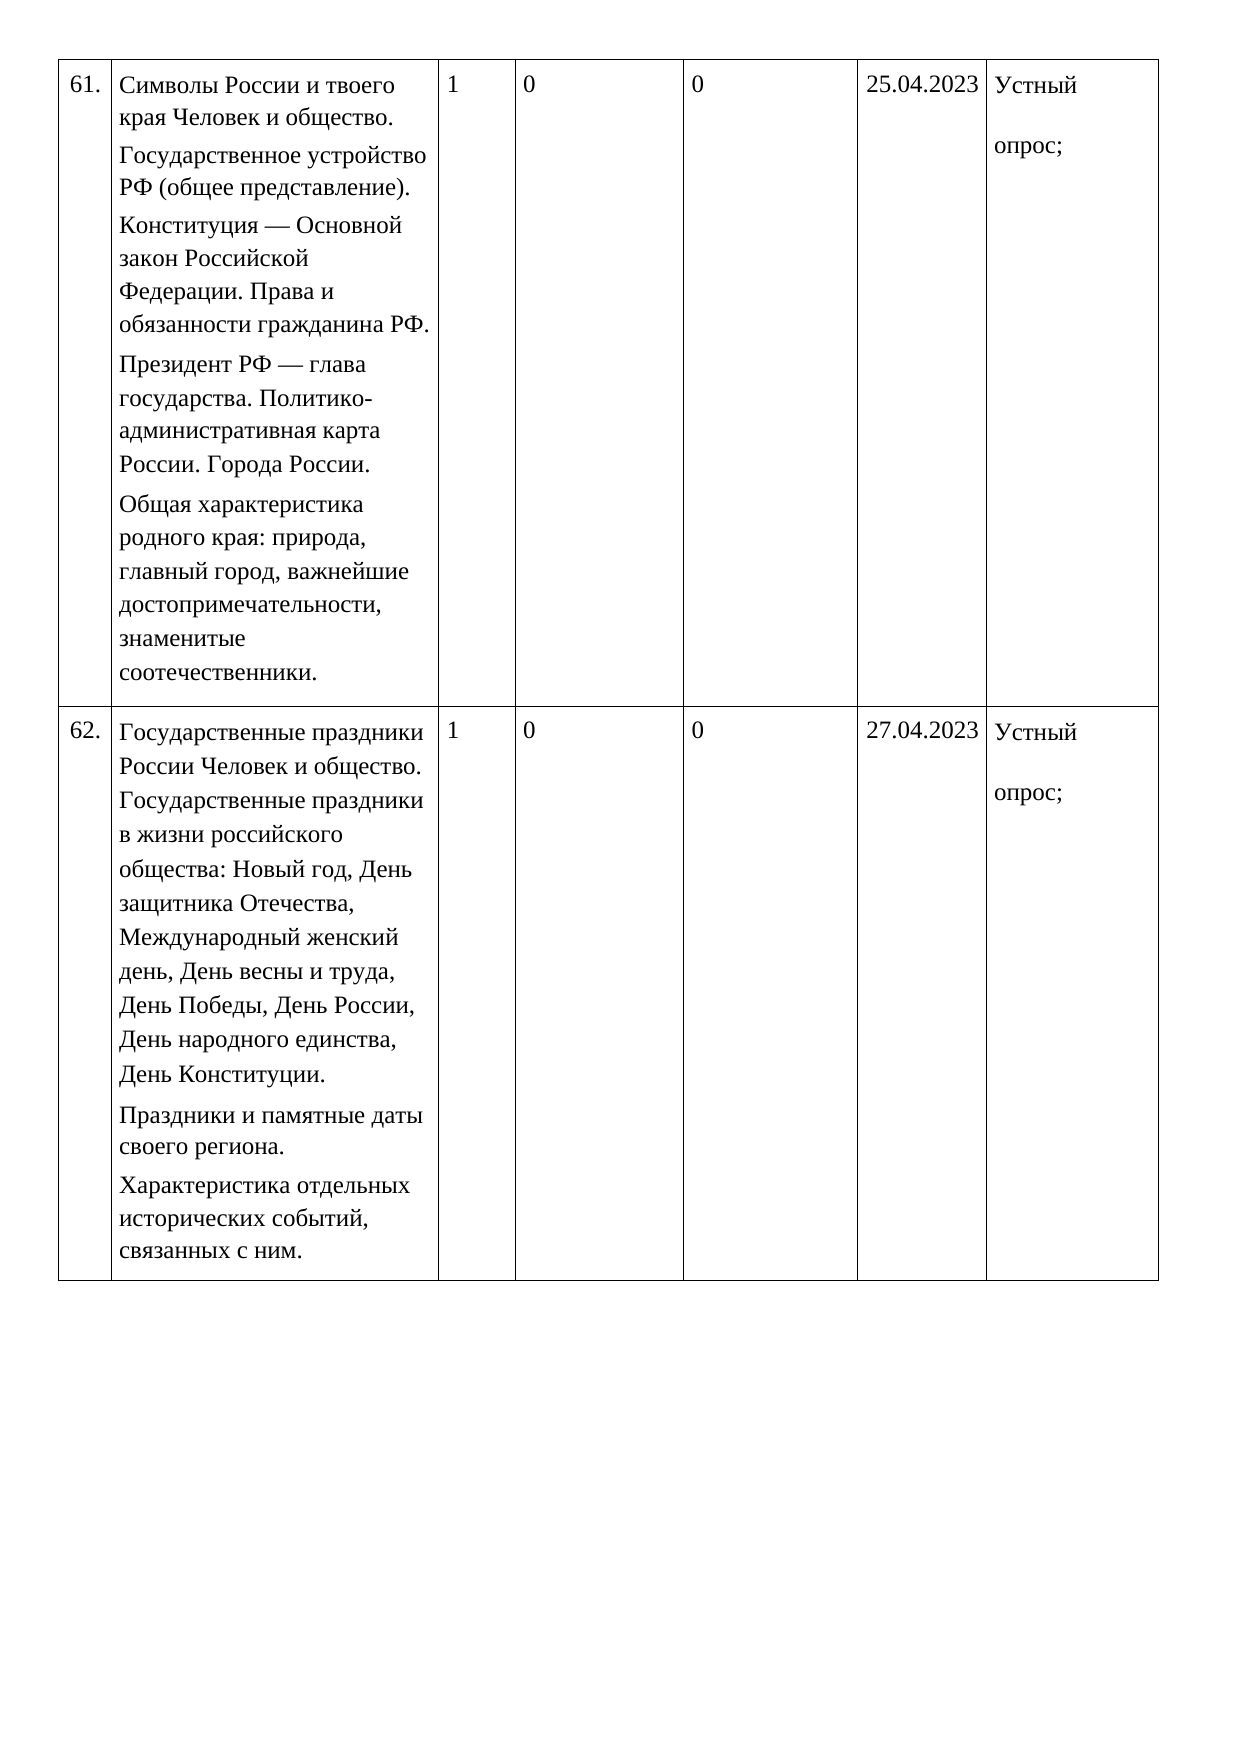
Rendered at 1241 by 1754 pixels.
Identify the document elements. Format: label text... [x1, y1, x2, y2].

table_cell 0 [516, 707, 683, 1280]
table_cell Государственные праздники России Человек и общество. Государственные праздники в жизни российского общества: Новый год, День защитника Отечества, Международный женский день, День весны и труда, День Победы, День России, День народного единства, День Конституции. Праздники и памятные даты своего региона. Характеристика отдельных исторических событий, связанных с ним. [112, 707, 438, 1280]
table_cell 62. [59, 707, 111, 1280]
table_cell 27.04.2023 [858, 707, 986, 1280]
table_header Устный опрос; [987, 60, 1158, 706]
table_cell Устный опрос; [987, 707, 1158, 1280]
table_header Символы России и твоего края Человек и общество. Государственное устройство РФ (общее представление). Конституция — Основной закон Российской Федерации. Права и обязанности гражданина РФ. Президент РФ — глава государства. Политико-административная карта России. Города России. Общая характеристика родного края: природа, главный город, важнейшие достопримечательности, знаменитые соотечественники. [112, 60, 438, 706]
table_cell 0 [684, 707, 857, 1280]
table_header 25.04.2023 [858, 60, 986, 706]
table_header 61. [59, 60, 111, 706]
table_header 0 [516, 60, 683, 706]
table_header 0 [684, 60, 857, 706]
table_header 1 [439, 60, 515, 706]
table_cell 1 [439, 707, 515, 1280]
